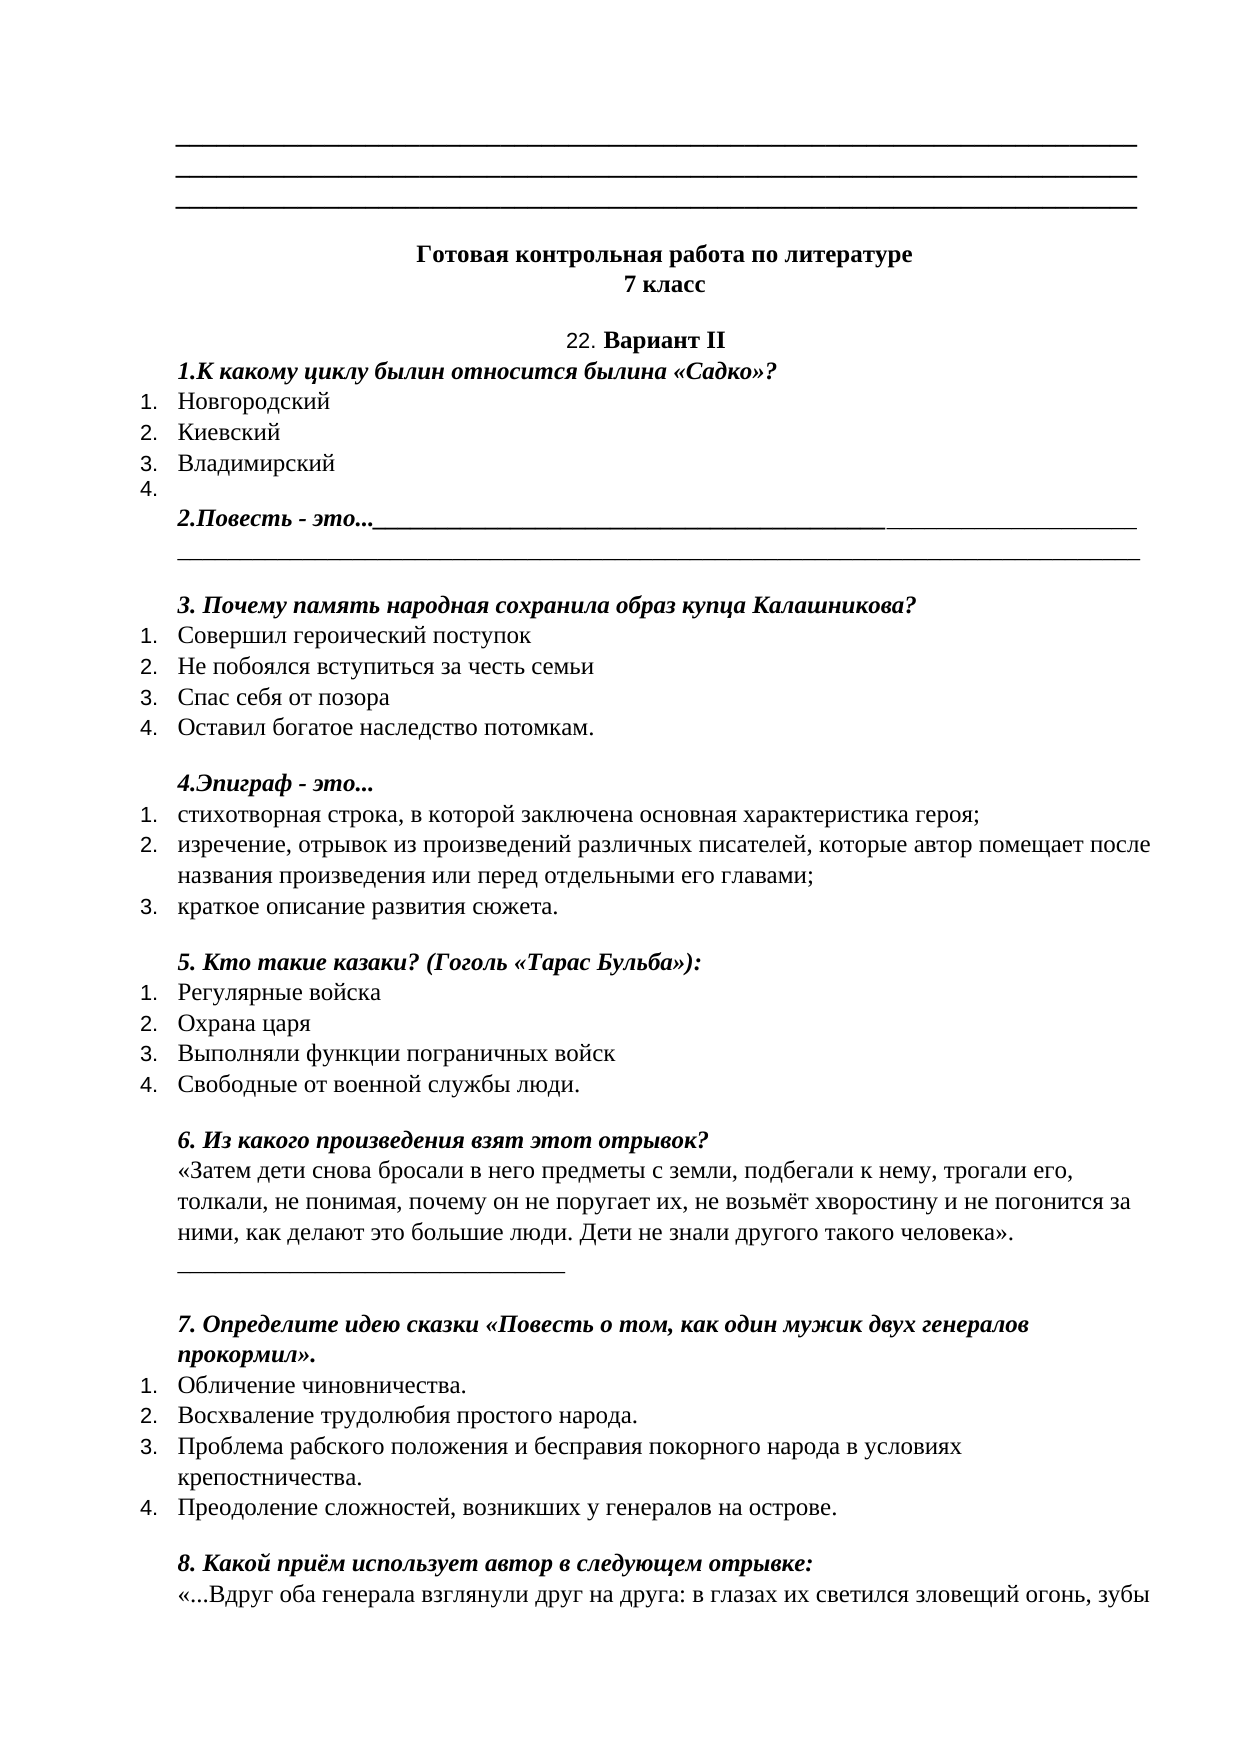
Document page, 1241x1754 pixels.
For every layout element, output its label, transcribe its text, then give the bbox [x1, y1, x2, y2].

text 1.К какому циклу былин относится былина «Садко»? [177, 354, 1152, 384]
list Охрана царя [140, 1006, 1152, 1037]
list Не побоялся вступиться за честь семьи [140, 649, 1152, 680]
list Свободные от военной службы люди. [140, 1067, 1152, 1098]
text «Затем дети снова бросали в него предметы с земли, подбегали к нему, трогали его, толкали, не понимая, почему он не поругает их, не возьмёт хворостину и не погонится за ними, как делают это большие люди. Дети не знали другого такого человека». [177, 1154, 1152, 1246]
list Совершил героический поступок [140, 619, 1152, 649]
text _____________________________________________________________________________ [177, 532, 1152, 563]
text 3. Почему память народная сохранила образ купца Калашникова? [177, 588, 1152, 619]
list Проблема рабского положения и бесправия покорного народа в условиях крепостничества. [140, 1429, 1152, 1491]
list Владимирский [140, 446, 1152, 476]
list стихотворная строка, в которой заключена основная характеристика героя; [140, 797, 1152, 828]
list Регулярные войска [140, 975, 1152, 1006]
list краткое описание развития сюжета. [140, 889, 1152, 919]
text 4.Эпиграф - это... [177, 766, 1152, 797]
text 6. Из какого произведения взят этот отрывок? [177, 1123, 1152, 1154]
list Спас себя от позора [140, 680, 1152, 711]
text Готовая контрольная работа по литературе [177, 237, 1152, 267]
text 7. Определите идею сказки «Повесть о том, как один мужик двух генералов прокормил». [177, 1276, 1152, 1368]
text 5. Кто такие казаки? (Гоголь «Тарас Бульба»): [177, 945, 1152, 975]
list Оставил богатое наследство потомкам. [140, 711, 1152, 741]
list Киевский [140, 415, 1152, 446]
list Выполняли функции пограничных войск [140, 1037, 1152, 1067]
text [177, 118, 1152, 212]
list изречение, отрывок из произведений различных писателей, которые автор помещает после названия произведения или перед отдельными его главами; [140, 828, 1152, 889]
list Новгородский [140, 384, 1152, 415]
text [177, 1546, 1152, 1608]
text _______________________________ [177, 1246, 1152, 1276]
list Обличение чиновничества. [140, 1368, 1152, 1399]
text 7 класс [177, 267, 1152, 298]
text 2.Повесть - это..._____________________________________________________________ [177, 502, 1152, 532]
list Вариант II [140, 323, 1152, 354]
list Восхваление трудолюбия простого народа. [140, 1399, 1152, 1429]
list Преодоление сложностей, возникших у генералов на острове. [140, 1491, 1152, 1521]
